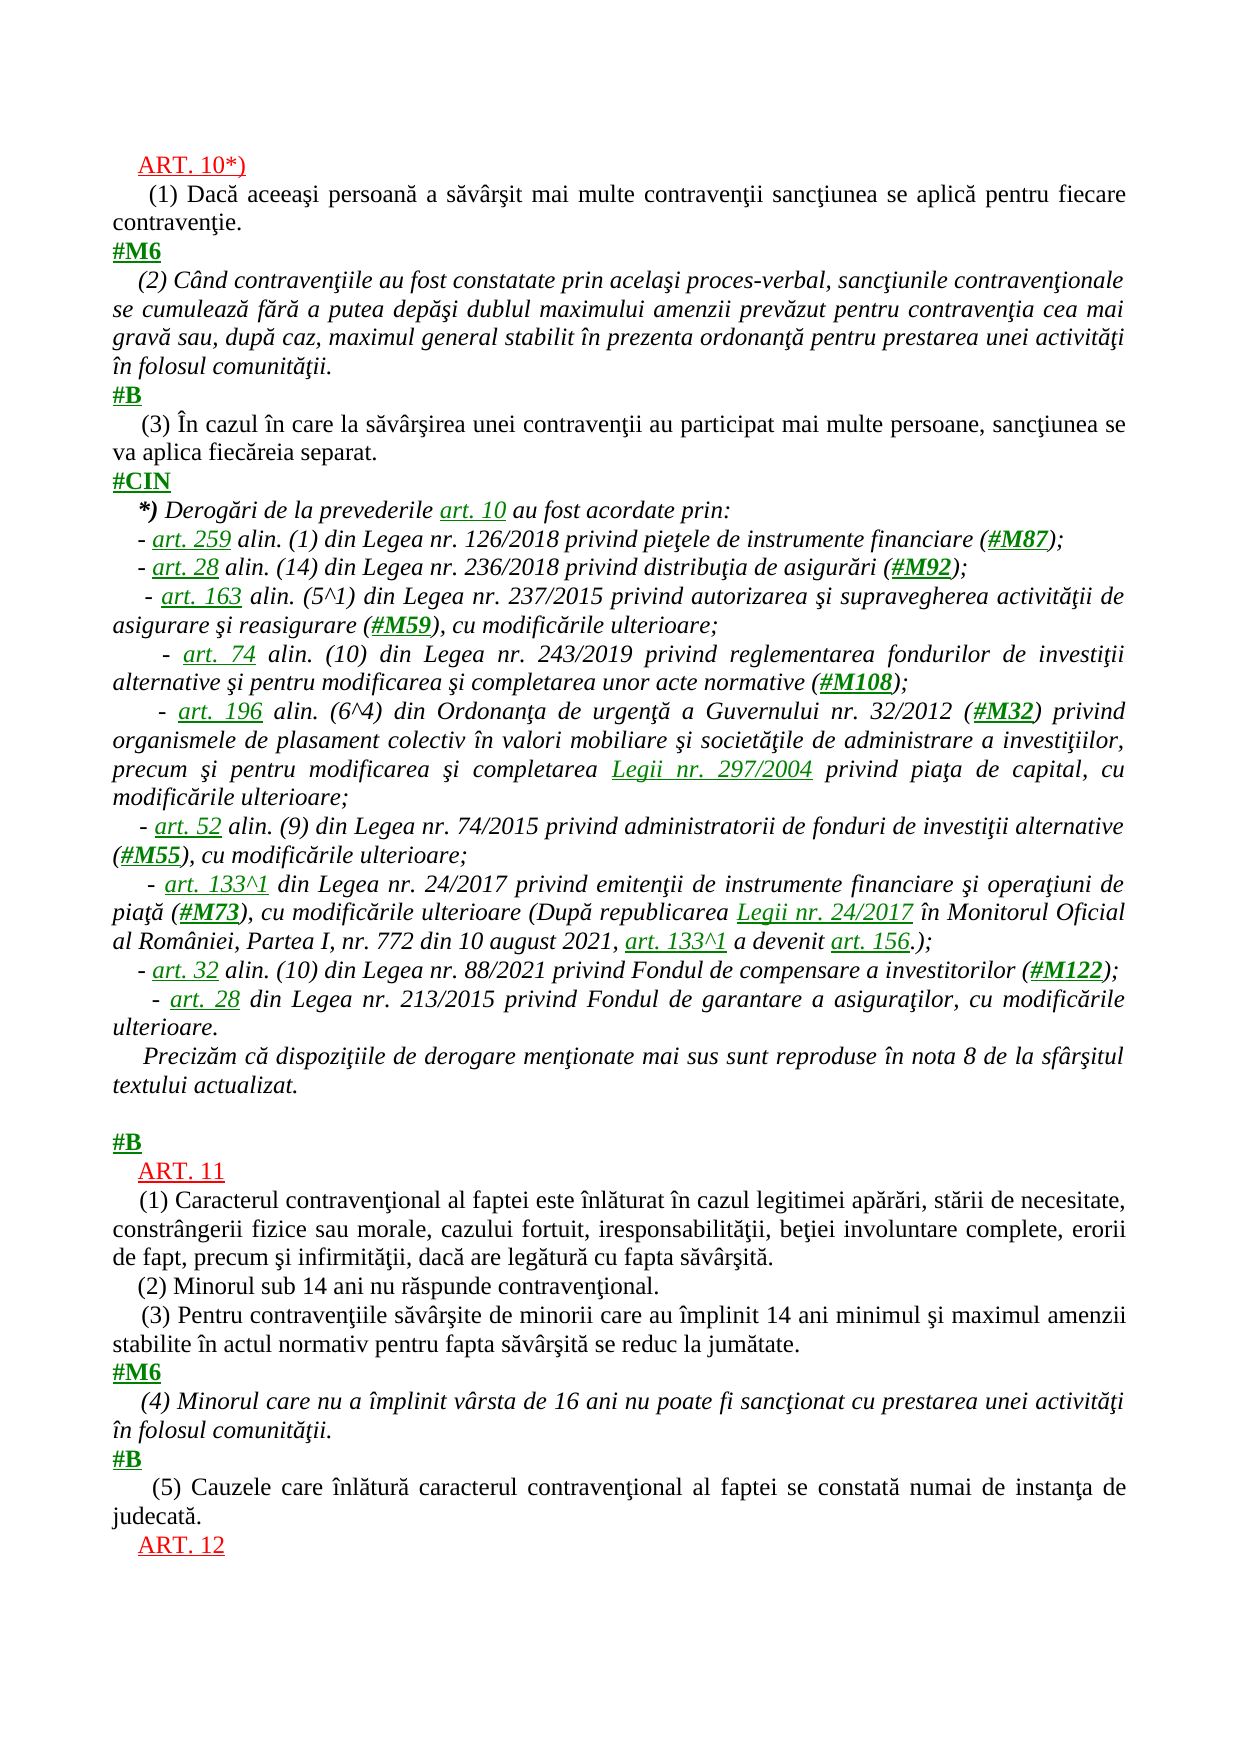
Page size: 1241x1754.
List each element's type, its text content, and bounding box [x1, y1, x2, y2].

text - art. 259 alin. (1) din Legea nr. 126/2018 privind pieţele de instrumente financiare (#M87); [112, 524, 1128, 552]
text (1) Dacă aceeaşi persoană a săvârşit mai multe contravenţii sancţiunea se aplică pentru fiecare contravenţie. [112, 179, 1128, 236]
text - art. 163 alin. (5^1) din Legea nr. 237/2015 privind autorizarea şi supravegherea activităţii de asigurare şi reasigurare (#M59), cu modificările ulterioare; [112, 581, 1128, 639]
text - art. 28 alin. (14) din Legea nr. 236/2018 privind distribuţia de asigurări (#M92); [112, 552, 1128, 581]
text #B [112, 380, 1128, 409]
text - art. 28 din Legea nr. 213/2015 privind Fondul de garantare a asiguraţilor, cu modificările ulterioare. [112, 984, 1128, 1041]
text *) Derogări de la prevederile art. 10 au fost acordate prin: [112, 495, 1128, 524]
text (5) Cauzele care înlătură caracterul contravenţional al faptei se constată numai de instanţa de judecată. [112, 1472, 1128, 1530]
text (3) Pentru contravenţiile săvârşite de minorii care au împlinit 14 ani minimul şi maximul amenzii stabilite în actul normativ pentru fapta săvârşită se reduc la jumătate. [112, 1300, 1128, 1357]
text #CIN [112, 466, 1128, 495]
text - art. 32 alin. (10) din Legea nr. 88/2021 privind Fondul de compensare a investitorilor (#M122); [112, 955, 1128, 984]
text #B [112, 1444, 1128, 1472]
text Precizăm că dispoziţiile de derogare menţionate mai sus sunt reproduse în nota 8 de la sfârşitul textului actualizat. [112, 1041, 1128, 1099]
text (1) Caracterul contravenţional al faptei este înlăturat în cazul legitimei apărări, stării de necesitate, constrângerii fizice sau morale, cazului fortuit, iresponsabilităţii, beţiei involuntare complete, erorii de fapt, precum şi infirmităţii, dacă are legătură cu fapta săvârşită. [112, 1185, 1128, 1271]
text - art. 52 alin. (9) din Legea nr. 74/2015 privind administratorii de fonduri de investiţii alternative (#M55), cu modificările ulterioare; [112, 811, 1128, 869]
text ART. 10*) [112, 150, 1128, 179]
text (2) Când contravenţiile au fost constatate prin acelaşi proces-verbal, sancţiunile contravenţionale se cumulează fără a putea depăşi dublul maximului amenzii prevăzut pentru contravenţia cea mai gravă sau, după caz, maximul general stabilit în prezenta ordonanţă pentru prestarea unei activităţi în folosul comunităţii. [112, 265, 1128, 380]
text (2) Minorul sub 14 ani nu răspunde contravenţional. [112, 1271, 1128, 1300]
text #M6 [112, 236, 1128, 265]
text (3) În cazul în care la săvârşirea unei contravenţii au participat mai multe persoane, sancţiunea se va aplica fiecăreia separat. [112, 409, 1128, 466]
text ART. 12 [112, 1530, 1128, 1559]
text (4) Minorul care nu a împlinit vârsta de 16 ani nu poate fi sancţionat cu prestarea unei activităţi în folosul comunităţii. [112, 1386, 1128, 1444]
text - art. 196 alin. (6^4) din Ordonanţa de urgenţă a Guvernului nr. 32/2012 (#M32) privind organismele de plasament colectiv în valori mobiliare şi societăţile de administrare a investiţiilor, precum şi pentru modificarea şi completarea Legii nr. 297/2004 privind piaţa de capital, cu modificările ulterioare; [112, 696, 1128, 811]
text #M6 [112, 1357, 1128, 1386]
text #B [112, 1127, 1128, 1156]
text ART. 11 [112, 1156, 1128, 1185]
text - art. 133^1 din Legea nr. 24/2017 privind emitenţii de instrumente financiare şi operaţiuni de piaţă (#M73), cu modificările ulterioare (După republicarea Legii nr. 24/2017 în Monitorul Oficial al României, Partea I, nr. 772 din 10 august 2021, art. 133^1 a devenit art. 156.); [112, 869, 1128, 955]
text - art. 74 alin. (10) din Legea nr. 243/2019 privind reglementarea fondurilor de investiţii alternative şi pentru modificarea şi completarea unor acte normative (#M108); [112, 639, 1128, 696]
